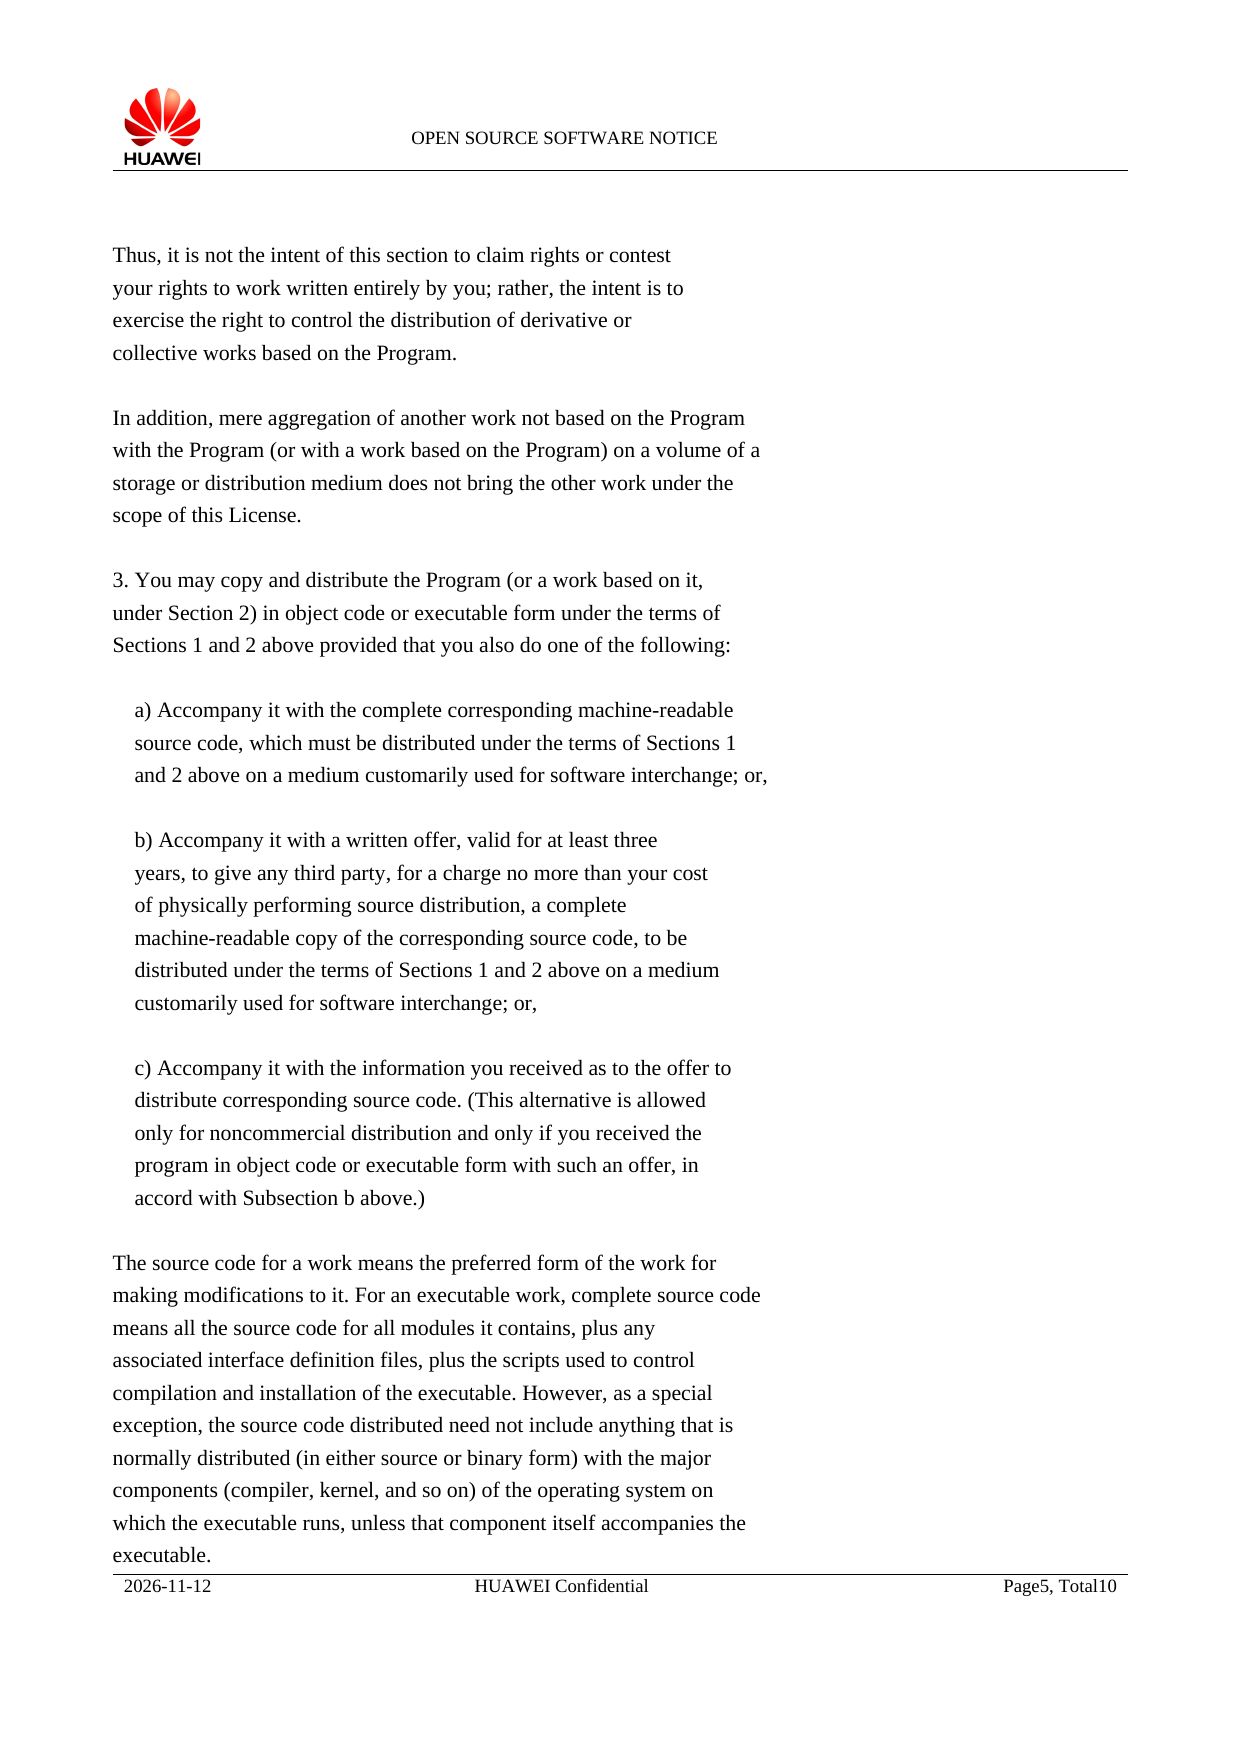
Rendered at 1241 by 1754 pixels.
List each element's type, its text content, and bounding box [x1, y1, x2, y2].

picture [124, 88, 201, 165]
